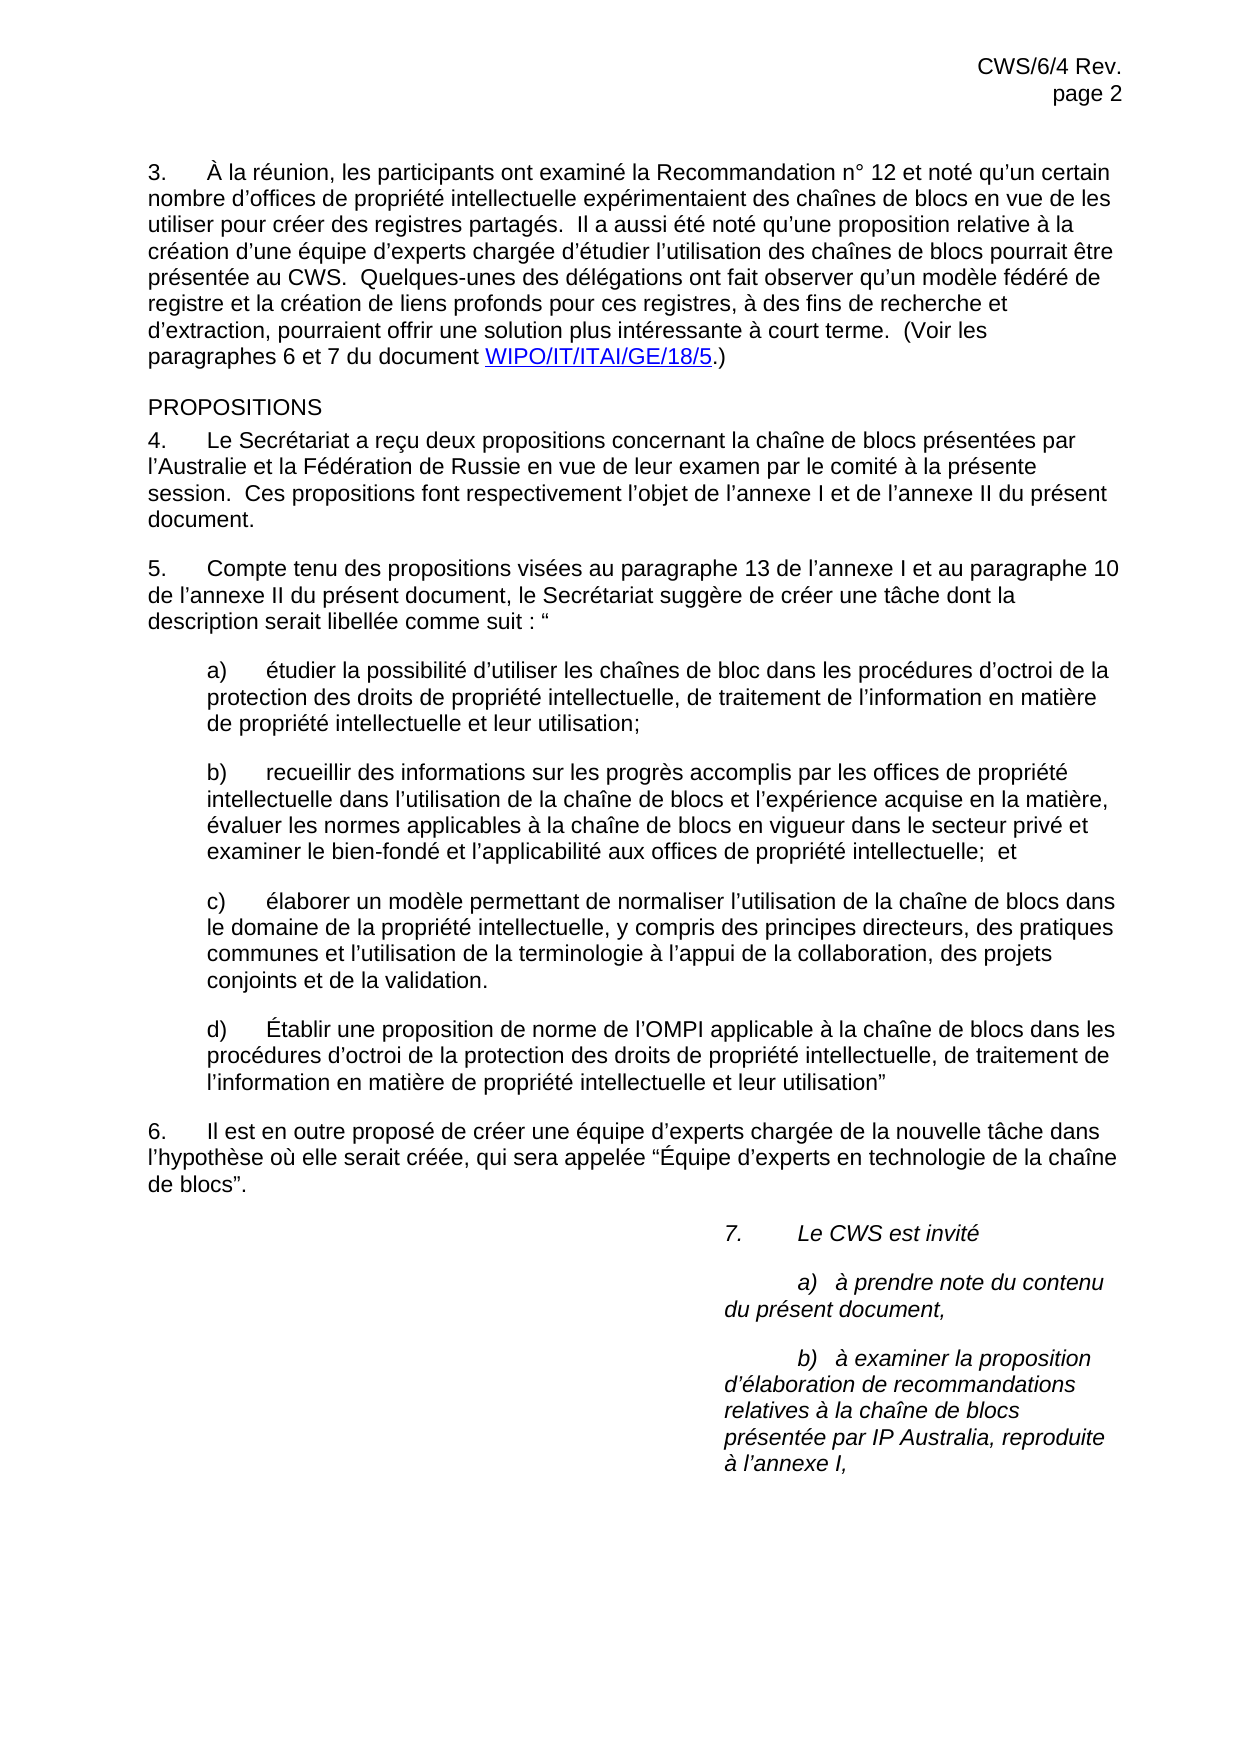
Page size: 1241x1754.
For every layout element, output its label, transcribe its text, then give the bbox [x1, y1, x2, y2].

list recueillir des informations sur les progrès accomplis par les offices de propriété intellectuelle dans l’utilisation de la chaîne de blocs et l’expérience acquise en la matière, évaluer les normes applicables à la chaîne de blocs en vigueur dans le secteur privé et examiner le bien-fondé et l’applicabilité aux offices de propriété intellectuelle; et [207, 759, 1122, 865]
text À la réunion, les participants ont examiné la Recommandation n° 12 et noté qu’un certain nombre d’offices de propriété intellectuelle expérimentaient des chaînes de blocs en vue de les utiliser pour créer des registres partagés. Il a aussi été noté qu’une proposition relative à la création d’une équipe d’experts chargée d’étudier l’utilisation des chaînes de blocs pourrait être présentée au CWS. Quelques-unes des délégations ont fait observer qu’un modèle fédéré de registre et la création de liens profonds pour ces registres, à des fins de recherche et d’extraction, pourraient offrir une solution plus intéressante à court terme. (Voir les paragraphes 6 et 7 du document WIPO/IT/ITAI/GE/18/5.) [148, 158, 1122, 369]
text Le Secrétariat a reçu deux propositions concernant la chaîne de blocs présentées par l’Australie et la Fédération de Russie en vue de leur examen par le comité à la présente session. Ces propositions font respectivement l’objet de l’annexe I et de l’annexe II du présent document. [148, 427, 1122, 532]
text Compte tenu des propositions visées au paragraphe 13 de l’annexe I et au paragraphe 10 de l’annexe II du présent document, le Secrétariat suggère de créer une tâche dont la description serait libellée comme suit : “ [148, 555, 1122, 634]
list étudier la possibilité d’utiliser les chaînes de bloc dans les procédures d’octroi de la protection des droits de propriété intellectuelle, de traitement de l’information en matière de propriété intellectuelle et leur utilisation; [207, 657, 1122, 736]
subtitle PROPOSITIONS [148, 394, 1122, 421]
text Le CWS est invité [724, 1220, 1122, 1246]
list à prendre note du contenu du présent document, [724, 1269, 1122, 1322]
list à examiner la proposition d’élaboration de recommandations relatives à la chaîne de blocs présentée par IP Australia, reproduite à l’annexe I, [724, 1345, 1122, 1477]
list élaborer un modèle permettant de normaliser l’utilisation de la chaîne de blocs dans le domaine de la propriété intellectuelle, y compris des principes directeurs, des pratiques communes et l’utilisation de la terminologie à l’appui de la collaboration, des projets conjoints et de la validation. [207, 888, 1122, 993]
list Établir une proposition de norme de l’OMPI applicable à la chaîne de blocs dans les procédures d’octroi de la protection des droits de propriété intellectuelle, de traitement de l’information en matière de propriété intellectuelle et leur utilisation” [207, 1016, 1122, 1095]
text Il est en outre proposé de créer une équipe d’experts chargée de la nouvelle tâche dans l’hypothèse où elle serait créée, qui sera appelée “Équipe d’experts en technologie de la chaîne de blocs”. [148, 1118, 1122, 1197]
